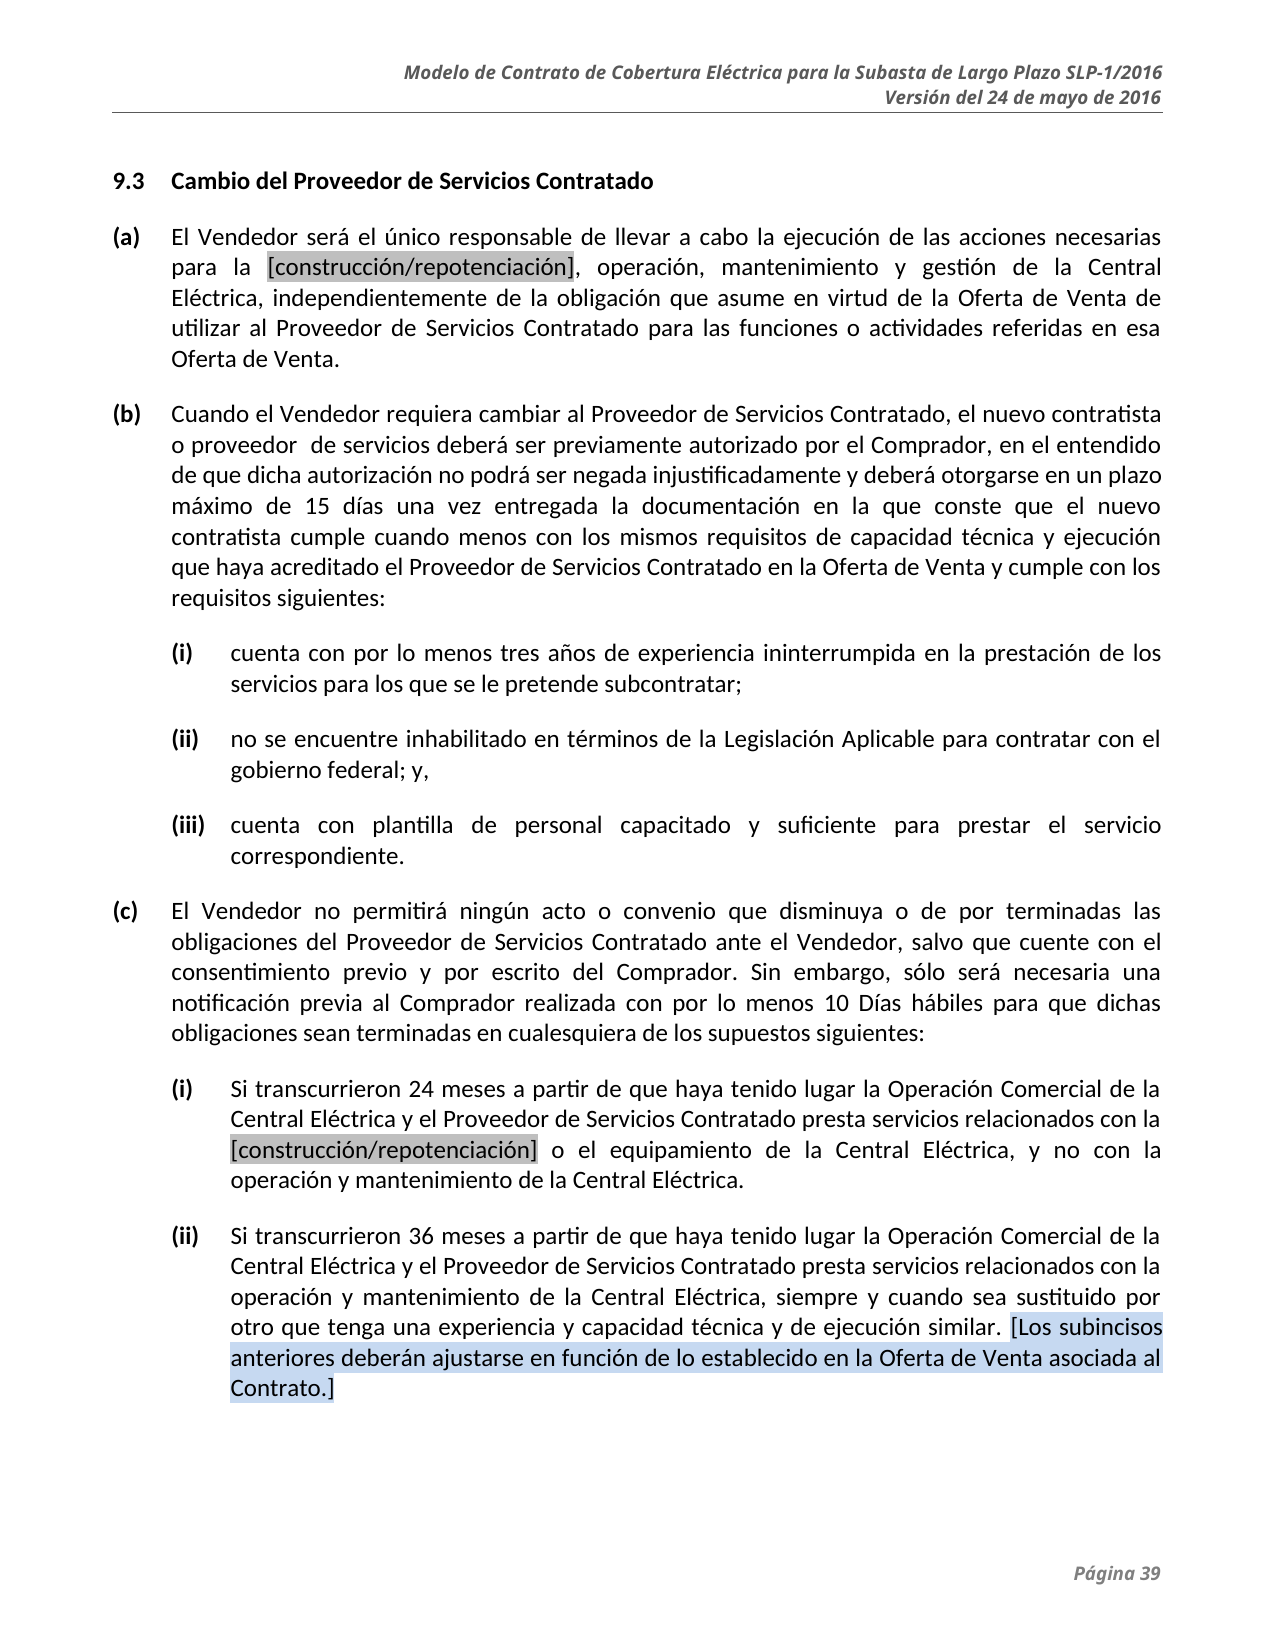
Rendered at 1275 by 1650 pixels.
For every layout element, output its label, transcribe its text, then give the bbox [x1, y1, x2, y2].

text Si transcurrieron 24 meses a partir de que haya tenido lugar la Operación Comercial de la Central Eléctrica y el Proveedor de Servicios Contratado presta servicios relacionados con la [construcción/repotenciación] o el equipamiento de la Central Eléctrica, y no con la operación y mantenimiento de la Central Eléctrica. [171, 1073, 1163, 1195]
text cuenta con por lo menos tres años de experiencia ininterrumpida en la prestación de los servicios para los que se le pretende subcontratar; [171, 637, 1163, 698]
text cuenta con plantilla de personal capacitado y suficiente para prestar el servicio correspondiente. [171, 809, 1163, 870]
text El Vendedor será el único responsable de llevar a cabo la ejecución de las acciones necesarias para la [construcción/repotenciación], operación, mantenimiento y gestión de la Central Eléctrica, independientemente de la obligación que asume en virtud de la Oferta de Venta de utilizar al Proveedor de Servicios Contratado para las funciones o actividades referidas en esa Oferta de Venta. [112, 221, 1163, 373]
text Cuando el Vendedor requiera cambiar al Proveedor de Servicios Contratado, el nuevo contratista o proveedor de servicios deberá ser previamente autorizado por el Comprador, en el entendido de que dicha autorización no podrá ser negada injustificadamente y deberá otorgarse en un plazo máximo de 15 días una vez entregada la documentación en la que conste que el nuevo contratista cumple cuando menos con los mismos requisitos de capacidad técnica y ejecución que haya acreditado el Proveedor de Servicios Contratado en la Oferta de Venta y cumple con los requisitos siguientes: [112, 398, 1163, 612]
text Cambio del Proveedor de Servicios Contratado [112, 165, 1163, 196]
text no se encuentre inhabilitado en términos de la Legislación Aplicable para contratar con el gobierno federal; y, [171, 723, 1163, 784]
text El Vendedor no permitirá ningún acto o convenio que disminuya o de por terminadas las obligaciones del Proveedor de Servicios Contratado ante el Vendedor, salvo que cuente con el consentimiento previo y por escrito del Comprador. Sin embargo, sólo será necesaria una notificación previa al Comprador realizada con por lo menos 10 Días hábiles para que dichas obligaciones sean terminadas en cualesquiera de los supuestos siguientes: [112, 895, 1163, 1048]
text Si transcurrieron 36 meses a partir de que haya tenido lugar la Operación Comercial de la Central Eléctrica y el Proveedor de Servicios Contratado presta servicios relacionados con la operación y mantenimiento de la Central Eléctrica, siempre y cuando sea sustituido por otro que tenga una experiencia y capacidad técnica y de ejecución similar. [Los subincisos anteriores deberán ajustarse en función de lo establecido en la Oferta de Venta asociada al Contrato.] [171, 1220, 1163, 1403]
